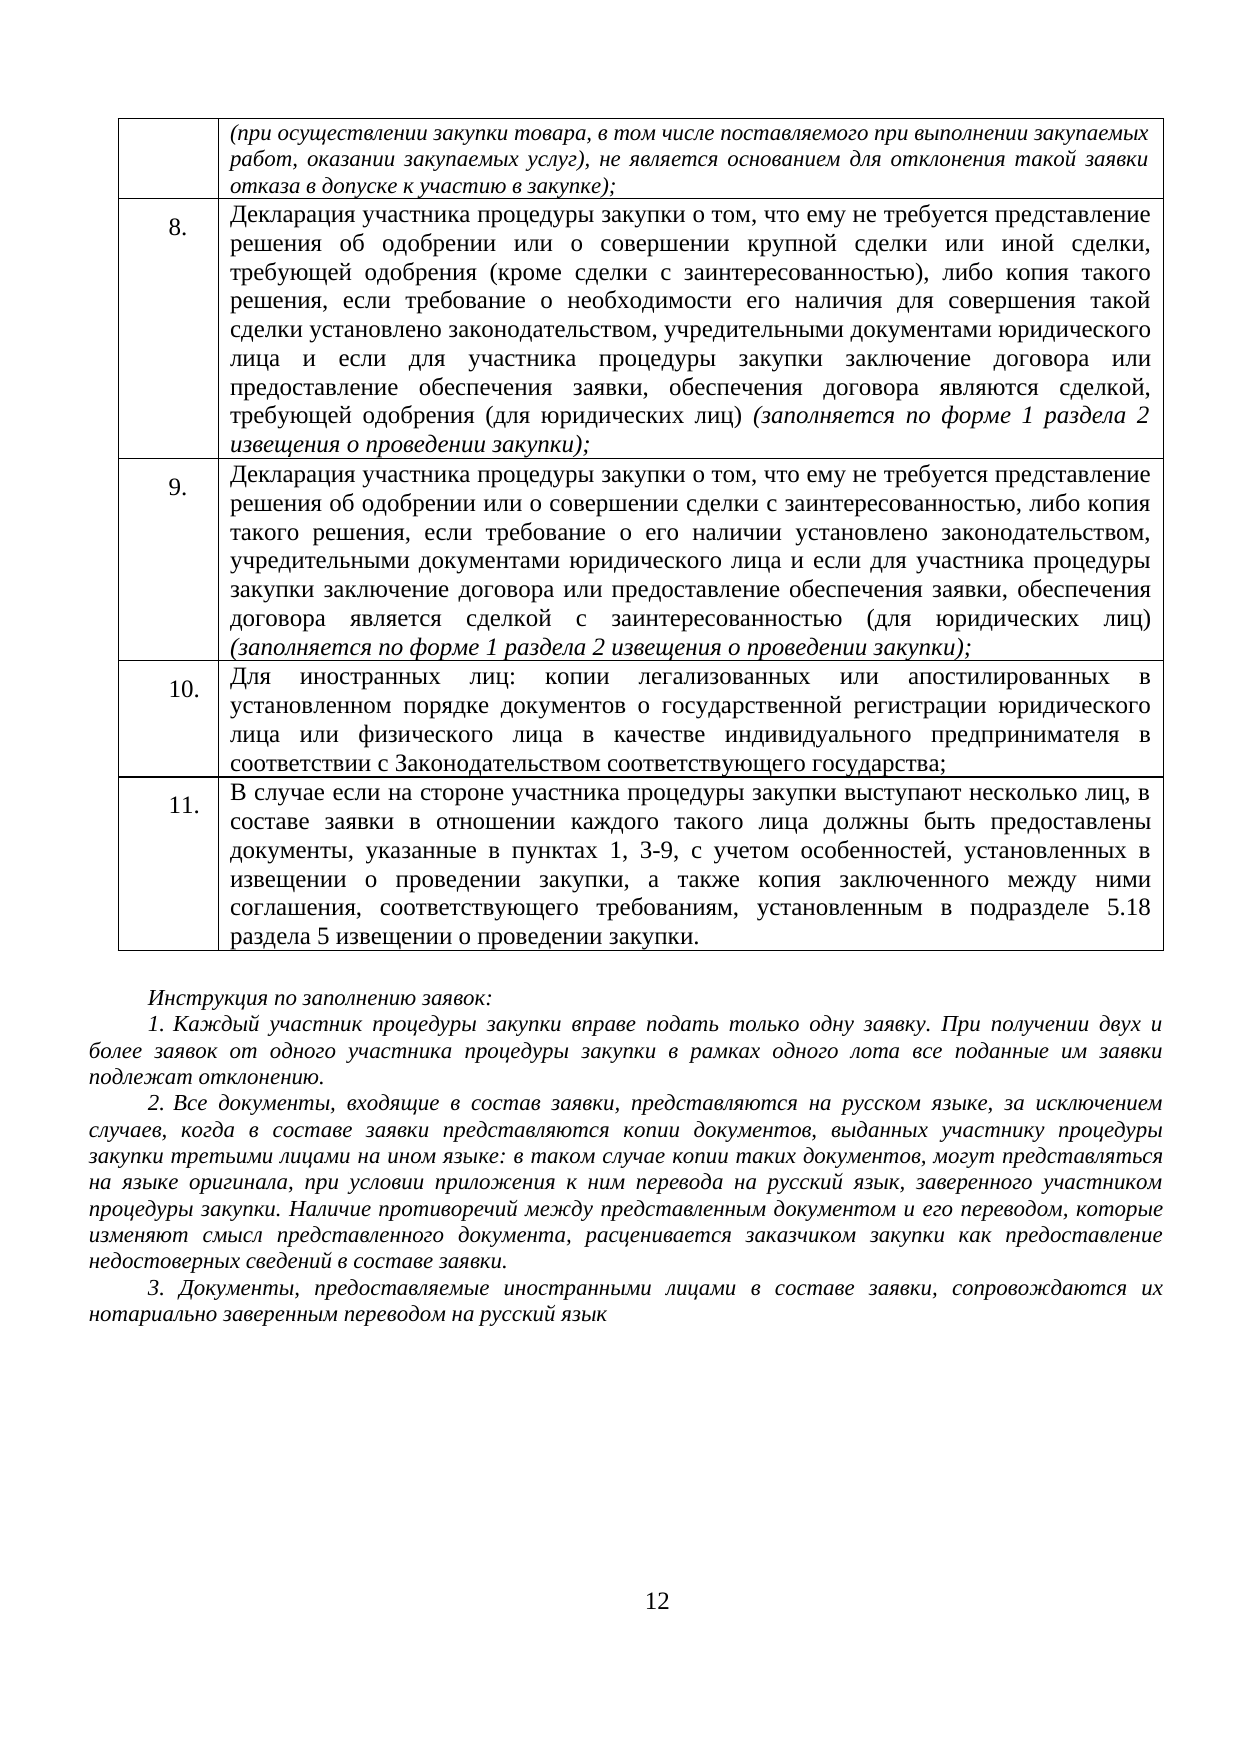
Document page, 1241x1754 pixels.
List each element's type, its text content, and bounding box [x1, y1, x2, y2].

table_cell Декларация участника процедуры закупки о том, что ему не требуется представление решения об одобрении или о совершении сделки с заинтересованностью, либо копия такого решения, если требование о его наличии установлено законодательством, учредительными документами юридического лица и если для участника процедуры закупки заключение договора или предоставление обеспечения заявки, обеспечения договора является сделкой с заинтересованностью (для юридических лиц) (заполняется по форме 1 раздела 2 извещения о проведении закупки); [219, 459, 1163, 660]
table_cell [119, 199, 218, 458]
text 3. Документы, предоставляемые иностранными лицами в составе заявки, сопровождаются их нотариально заверенным переводом на русский язык [89, 1274, 1166, 1327]
table_cell Для иностранных лиц: копии легализованных или апостилированных в установленном порядке документов о государственной регистрации юридического лица или физического лица в качестве индивидуального предпринимателя в соответствии с Законодательством соответствующего государства; [219, 661, 1163, 776]
table_cell В случае если на стороне участника процедуры закупки выступают несколько лиц, в составе заявки в отношении каждого такого лица должны быть предоставлены документы, указанные в пунктах 1, 3-9, с учетом особенностей, установленных в извещении о проведении закупки, а также копия заключенного между ними соглашения, соответствующего требованиям, установленным в подразделе 5.18 раздела 5 извещении о проведении закупки. [219, 778, 1163, 950]
table_cell [119, 661, 218, 776]
text 1. Каждый участник процедуры закупки вправе подать только одну заявку. При получении двух и более заявок от одного участника процедуры закупки в рамках одного лота все поданные им заявки подлежат отклонению. [89, 1010, 1166, 1089]
table_cell Декларация участника процедуры закупки о том, что ему не требуется представление решения об одобрении или о совершении крупной сделки или иной сделки, требующей одобрения (кроме сделки с заинтересованностью), либо копия такого решения, если требование о необходимости его наличия для совершения такой сделки установлено законодательством, учредительными документами юридического лица и если для участника процедуры закупки заключение договора или предоставление обеспечения заявки, обеспечения договора являются сделкой, требующей одобрения (для юридических лиц) (заполняется по форме 1 раздела 2 извещения о проведении закупки); [219, 199, 1163, 458]
text Инструкция по заполнению заявок: [89, 984, 1166, 1010]
table_cell [119, 778, 218, 950]
table_cell [119, 459, 218, 660]
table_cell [219, 119, 1163, 198]
text 2. Все документы, входящие в состав заявки, представляются на русском языке, за исключением случаев, когда в составе заявки представляются копии документов, выданных участнику процедуры закупки третьими лицами на ином языке: в таком случае копии таких документов, могут представляться на языке оригинала, при условии приложения к ним перевода на русский язык, заверенного участником процедуры закупки. Наличие противоречий между представленным документом и его переводом, которые изменяют смысл представленного документа, расценивается заказчиком закупки как предоставление недостоверных сведений в составе заявки. [89, 1089, 1166, 1274]
table_cell [119, 119, 218, 198]
